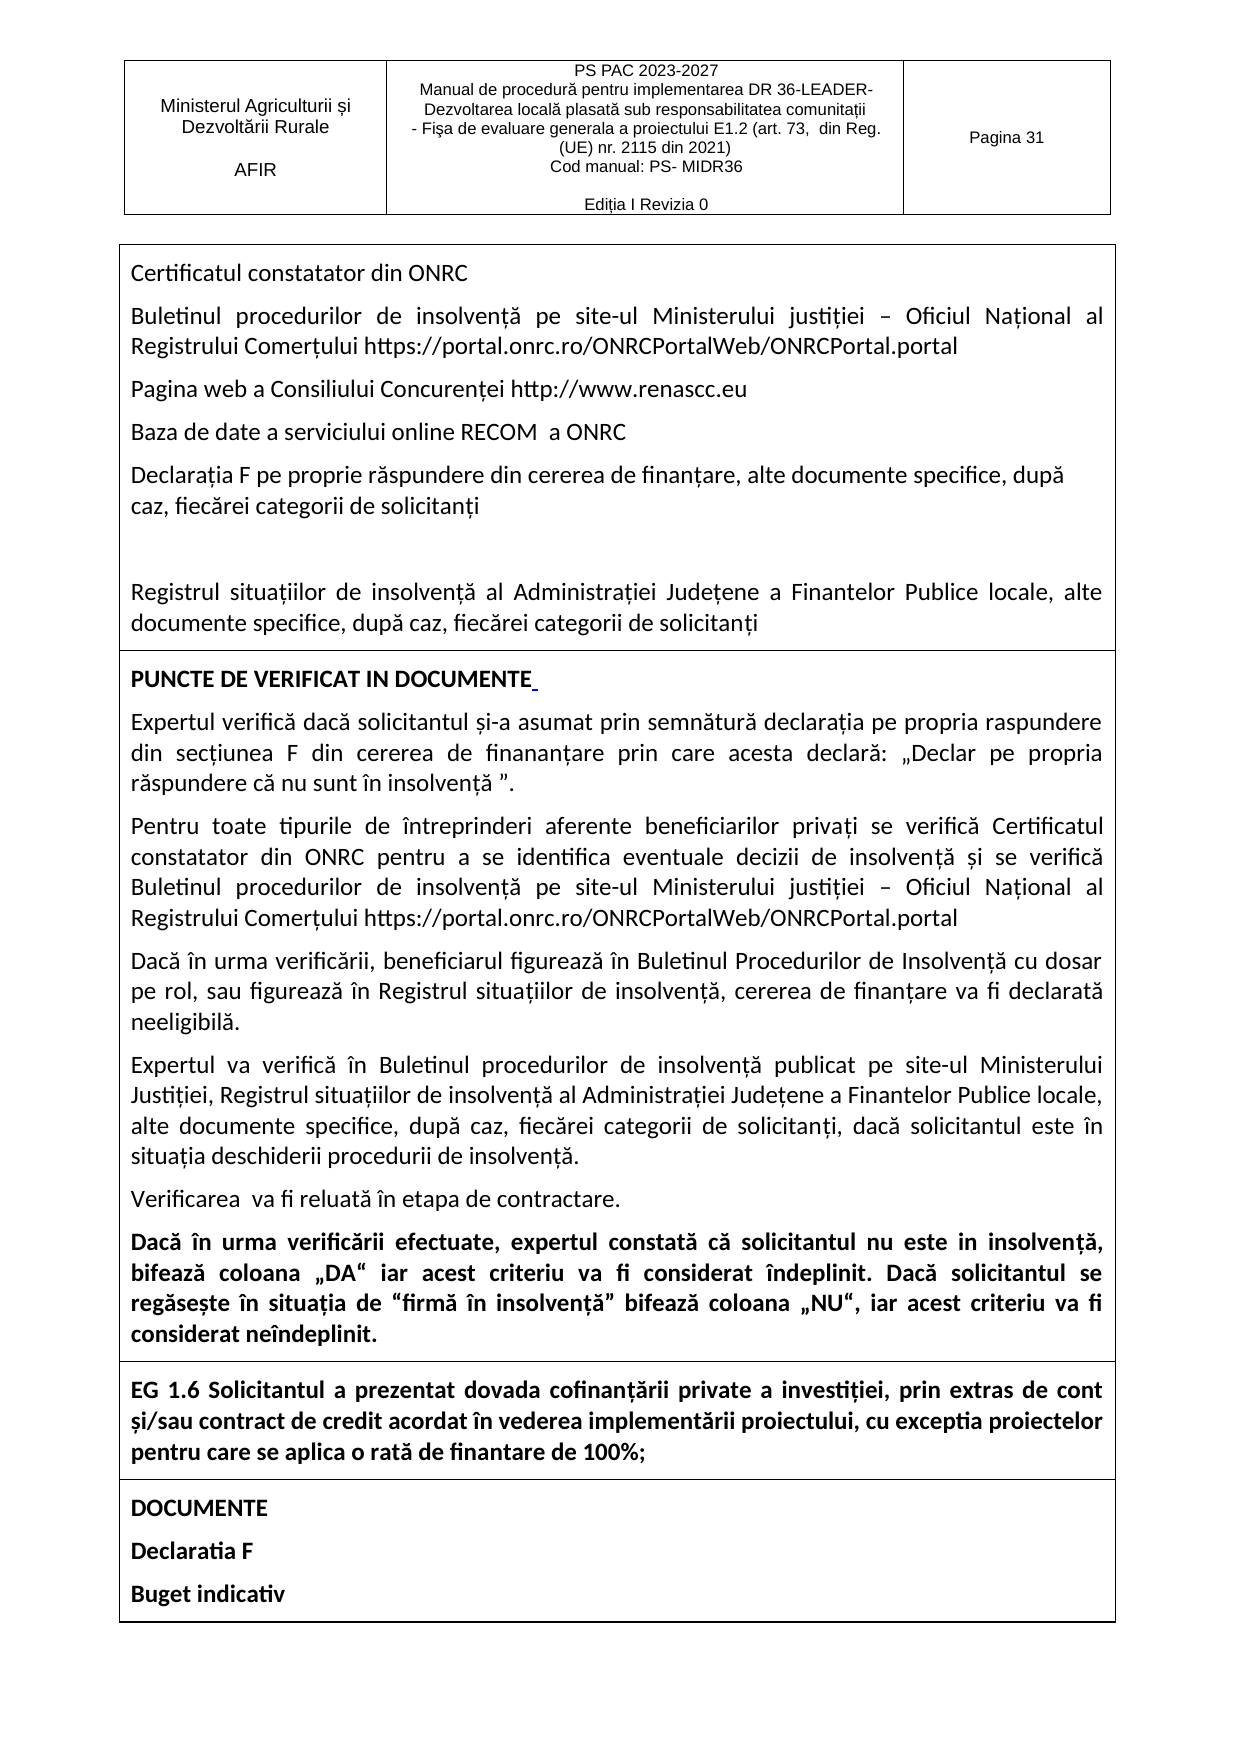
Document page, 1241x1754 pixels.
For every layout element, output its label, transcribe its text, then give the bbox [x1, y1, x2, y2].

table_cell EG 1.6 Solicitantul a prezentat dovada cofinanţării private a investiţiei, prin extras de cont şi/sau contract de credit acordat în vederea implementării proiectului, cu exceptia proiectelor pentru care se aplica o rată de finantare de 100%; [120, 1362, 1115, 1479]
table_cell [120, 245, 1115, 650]
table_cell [120, 1480, 1115, 1621]
table_cell PUNCTE DE VERIFICAT IN DOCUMENTE Expertul verifică dacă solicitantul și-a asumat prin semnătură declaraţia pe propria raspundere din secțiunea F din cererea de finananțare prin care acesta declară: „Declar pe propria răspundere că nu sunt în insolvență ”. Pentru toate tipurile de întreprinderi aferente beneficiarilor privați se verifică Certificatul constatator din ONRC pentru a se identifica eventuale decizii de insolvență și se verifică Buletinul procedurilor de insolvență pe site-ul Ministerului justiției – Oficiul Național al Registrului Comerțului https://portal.onrc.ro/ONRCPortalWeb/ONRCPortal.portal Dacă în urma verificării, beneficiarul figurează în Buletinul Procedurilor de Insolvenţă cu dosar pe rol, sau figurează în Registrul situațiilor de insolvență, cererea de finanțare va fi declarată neeligibilă. Expertul va verifică în Buletinul procedurilor de insolvenţă publicat pe site-ul Ministerului Justiţiei, Registrul situaţiilor de insolvenţă al Administraţiei Judeţene a Finantelor Publice locale, alte documente specifice, după caz, fiecărei categorii de solicitanți, dacă solicitantul este în situaţia deschiderii procedurii de insolvenţă. Verificarea va fi reluată în etapa de contractare. Dacă în urma verificării efectuate, expertul constată că solicitantul nu este in insolvenţă, bifează coloana „DA“ iar acest criteriu va fi considerat îndeplinit. Dacă solicitantul se regăseşte în situaţia de “firmă în insolvenţă” bifează coloana „NU“, iar acest criteriu va fi considerat neîndeplinit. [120, 651, 1115, 1361]
